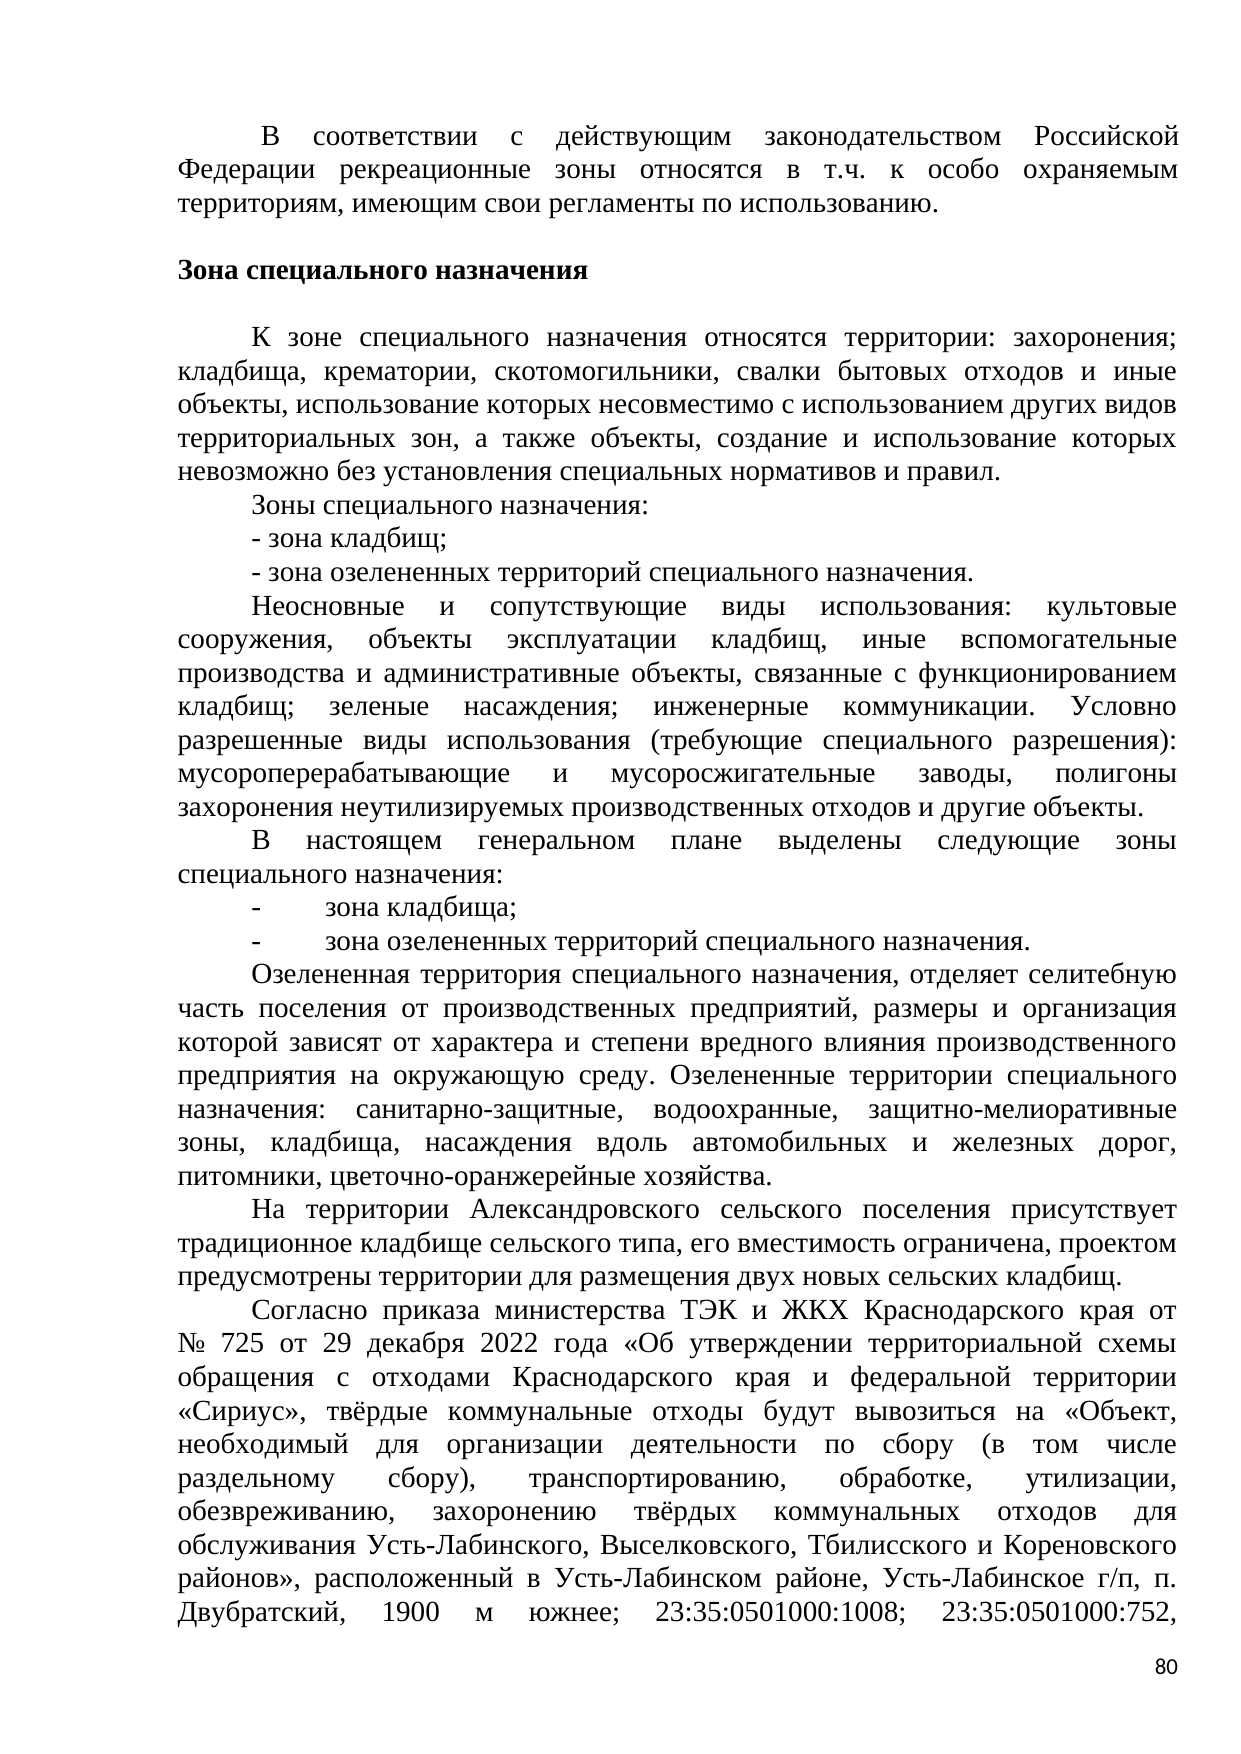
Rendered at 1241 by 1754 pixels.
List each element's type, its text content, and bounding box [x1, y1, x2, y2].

text Озелененная территория специального назначения, отделяет селитебную часть поселения от производственных предприятий, размеры и организация которой зависят от характера и степени вредного влияния производственного предприятия на окружающую среду. Озелененные территории специального назначения: санитарно-защитные, водоохранные, защитно-мелиоративные зоны, кладбища, насаждения вдоль автомобильных и железных дорог, питомники, цветочно-оранжерейные хозяйства. [177, 957, 1178, 1191]
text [177, 1292, 1178, 1627]
text Зона специального назначения [177, 252, 1178, 286]
text - зона озелененных территорий специального назначения. [177, 923, 1178, 957]
text К зоне специального назначения относятся территории: захоронения; кладбища, крематории, скотомогильники, свалки бытовых отходов и иные объекты, использование которых несовместимо с использованием других видов территориальных зон, а также объекты, создание и использование которых невозможно без установления специальных нормативов и правил. [177, 319, 1178, 487]
text В соответствии с действующим законодательством Российской Федерации рекреационные зоны относятся в т.ч. к особо охраняемым территориям, имеющим свои регламенты по использованию. [177, 118, 1179, 219]
text Зоны специального назначения: [177, 487, 1178, 521]
text Неосновные и сопутствующие виды использования: культовые сооружения, объекты эксплуатации кладбищ, иные вспомогательные производства и административные объекты, связанные с функционированием кладбищ; зеленые насаждения; инженерные коммуникации. Условно разрешенные виды использования (требующие специального разрешения): мусороперерабатывающие и мусоросжигательные заводы, полигоны захоронения неутилизируемых производственных отходов и другие объекты. [177, 588, 1178, 822]
text На территории Александровского сельского поселения присутствует традиционное кладбище сельского типа, его вместимость ограничена, проектом предусмотрены территории для размещения двух новых сельских кладбищ. [177, 1191, 1178, 1292]
text - зона кладбища; [177, 889, 1178, 923]
text В настоящем генеральном плане выделены следующие зоны специального назначения: [177, 822, 1178, 889]
text - зона кладбищ; [177, 521, 1178, 554]
text - зона озелененных территорий специального назначения. [177, 554, 1178, 588]
